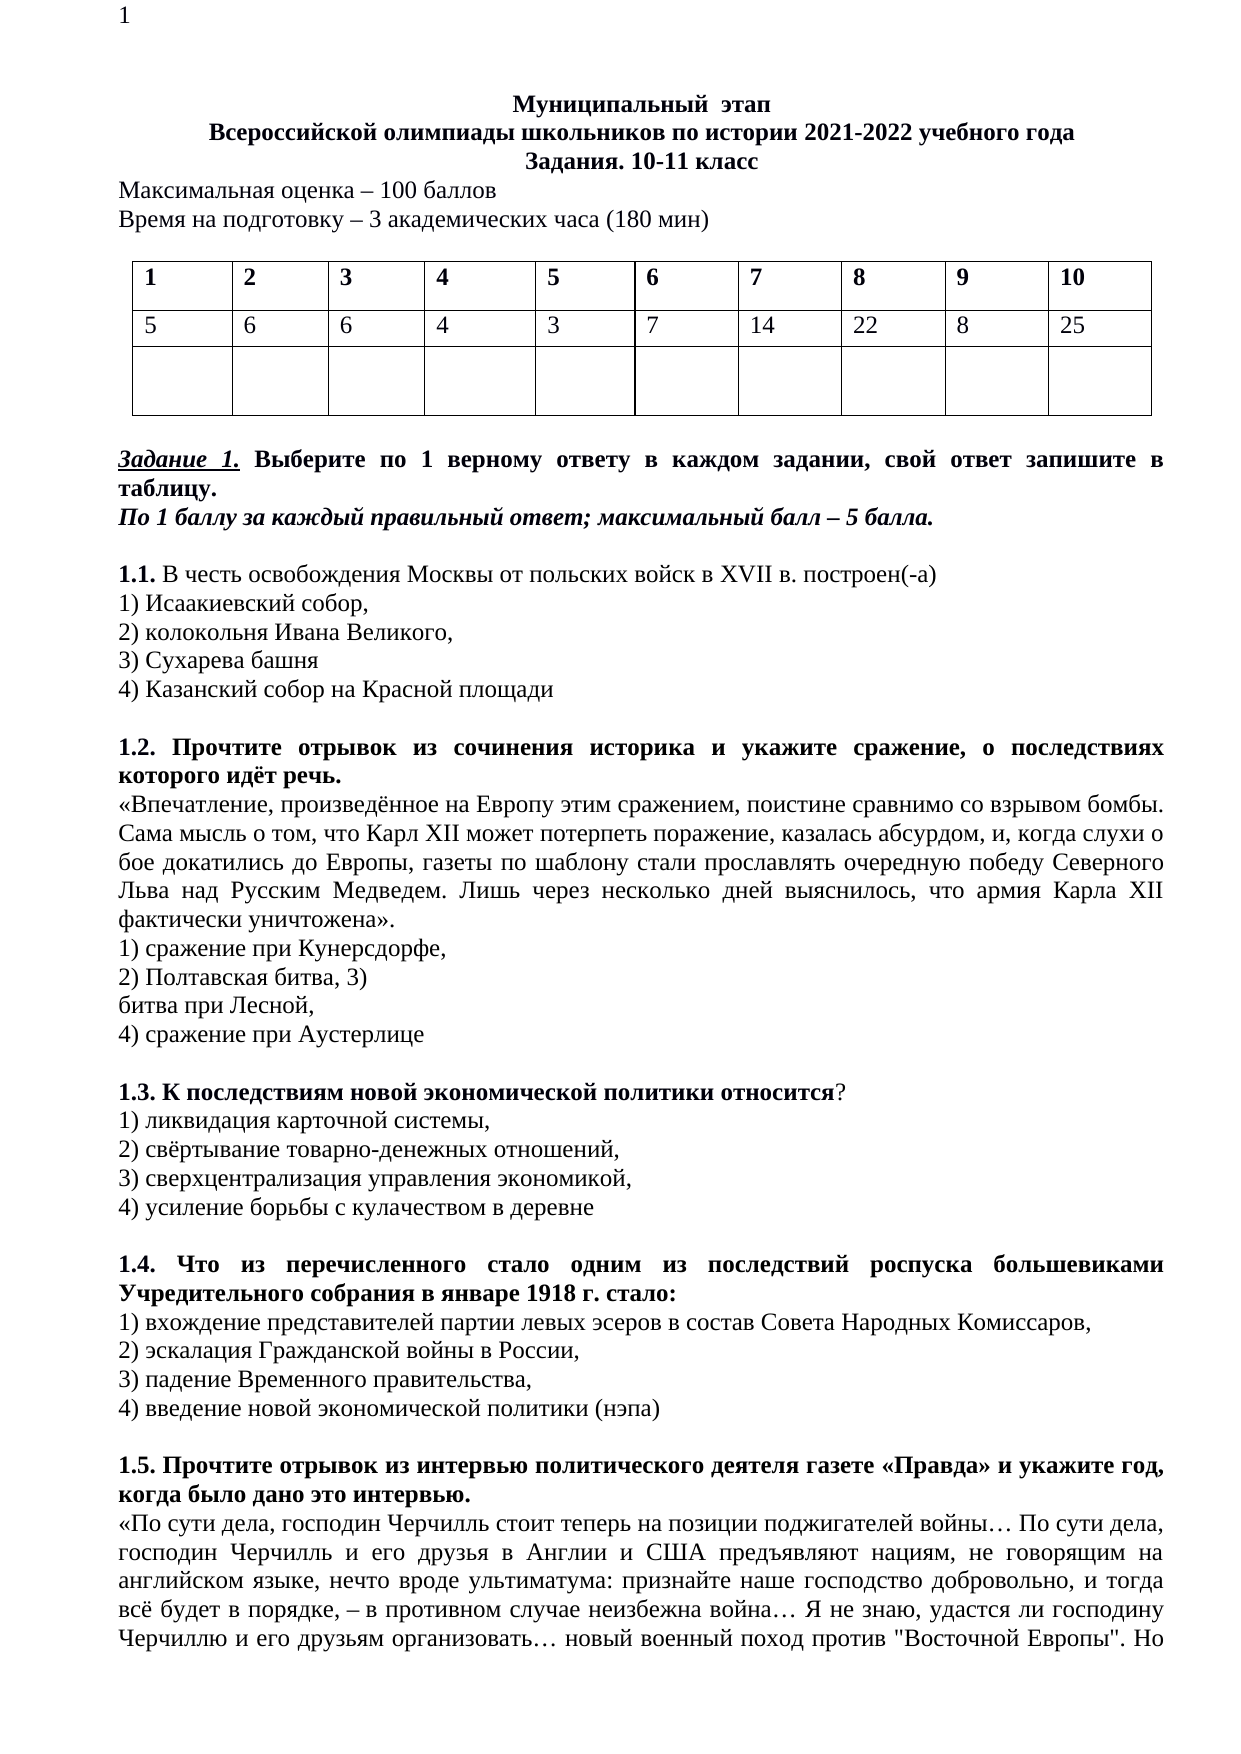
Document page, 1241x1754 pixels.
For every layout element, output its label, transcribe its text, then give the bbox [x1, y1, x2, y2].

text 3) сверхцентрализация управления экономикой, [118, 1163, 1165, 1192]
table_cell [739, 347, 841, 414]
table_cell [842, 347, 945, 414]
text 4) Казанский собор на Красной площади [118, 674, 1165, 703]
table_cell [1049, 347, 1151, 414]
table_header 10 [1049, 262, 1151, 309]
text По 1 баллу за каждый правильный ответ; максимальный балл – 5 балла. [118, 502, 1165, 531]
text 1) сражение при Кунерсдорфе, [118, 933, 1165, 962]
table_cell 6 [329, 311, 424, 346]
text 1.4. Что из перечисленного стало одним из последствий роспуска большевиками Учредительного собрания в январе 1918 г. стало: [118, 1249, 1165, 1307]
table_header 3 [329, 262, 424, 309]
text Задания. 10-11 класс [118, 146, 1165, 175]
table_cell 8 [946, 311, 1048, 346]
text битва при Лесной, [118, 991, 1165, 1019]
text «Впечатление, произведённое на Европу этим сражением, поистине сравнимо со взрывом бомбы. Сама мысль о том, что Карл XII может потерпеть поражение, казалась абсурдом, и, когда слухи о бое докатились до Европы, газеты по шаблону стали прославлять очередную победу Северного Льва над Русским Медведем. Лишь через несколько дней выяснилось, что армия Карла XII фактически уничтожена». [118, 789, 1165, 933]
table_header 6 [636, 262, 738, 309]
text 1) вхождение представителей партии левых эсеров в состав Совета Народных Комиссаров, [118, 1307, 1165, 1336]
table_cell 4 [425, 311, 535, 346]
text 4) введение новой экономической политики (нэпа) [118, 1393, 1165, 1422]
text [118, 1508, 1165, 1652]
text Время на подготовку – 3 академических часа (180 мин) [118, 204, 1165, 232]
text 1.1. В честь освобождения Москвы от польских войск в XVII в. построен(-а) [118, 559, 1165, 588]
table_header 9 [946, 262, 1048, 309]
table_cell [329, 347, 424, 414]
text 4) усиление борьбы с кулачеством в деревне [118, 1192, 1165, 1221]
table_cell [636, 347, 738, 414]
table_header 8 [842, 262, 945, 309]
text Всероссийской олимпиады школьников по истории 2021-2022 учебного года [118, 117, 1165, 146]
text 1.5. Прочтите отрывок из интервью политического деятеля газете «Правда» и укажите год, когда было дано это интервью. [118, 1451, 1165, 1508]
text 1) ликвидация карточной системы, [118, 1106, 1165, 1134]
text Задание 1. Выберите по 1 верному ответу в каждом задании, свой ответ запишите в таблицу. [118, 444, 1165, 502]
table_header 5 [536, 262, 634, 309]
table_header 1 [133, 262, 232, 309]
table_header 2 [233, 262, 328, 309]
table_header 7 [739, 262, 841, 309]
table_cell [536, 347, 634, 414]
text 2) эскалация Гражданской войны в России, [118, 1336, 1165, 1364]
table_cell [946, 347, 1048, 414]
text 1.2. Прочтите отрывок из сочинения историка и укажите сражение, о последствиях которого идёт речь. [118, 732, 1165, 789]
text Муниципальный этап [118, 89, 1165, 117]
text 4) сражение при Аустерлице [118, 1019, 1165, 1048]
table_cell 3 [536, 311, 634, 346]
table_cell [133, 347, 232, 414]
text 1.3. К последствиям новой экономической политики относится? [118, 1077, 1165, 1106]
table_cell 14 [739, 311, 841, 346]
text 1) Исаакиевский собор, [118, 588, 1165, 617]
table_cell 22 [842, 311, 945, 346]
table_cell 5 [133, 311, 232, 346]
table_cell [425, 347, 535, 414]
text Максимальная оценка – 100 баллов [118, 175, 1165, 204]
table_header 4 [425, 262, 535, 309]
text 2) колокольня Ивана Великого, [118, 617, 1165, 646]
table_cell 6 [233, 311, 328, 346]
text 3) Сухарева башня [118, 646, 1165, 674]
table_cell 7 [636, 311, 738, 346]
text 2) Полтавская битва, 3) [118, 962, 1165, 991]
text 3) падение Временного правительства, [118, 1364, 1165, 1393]
table_cell 25 [1049, 311, 1151, 346]
table_cell [233, 347, 328, 414]
text 2) свёртывание товарно-денежных отношений, [118, 1134, 1165, 1163]
